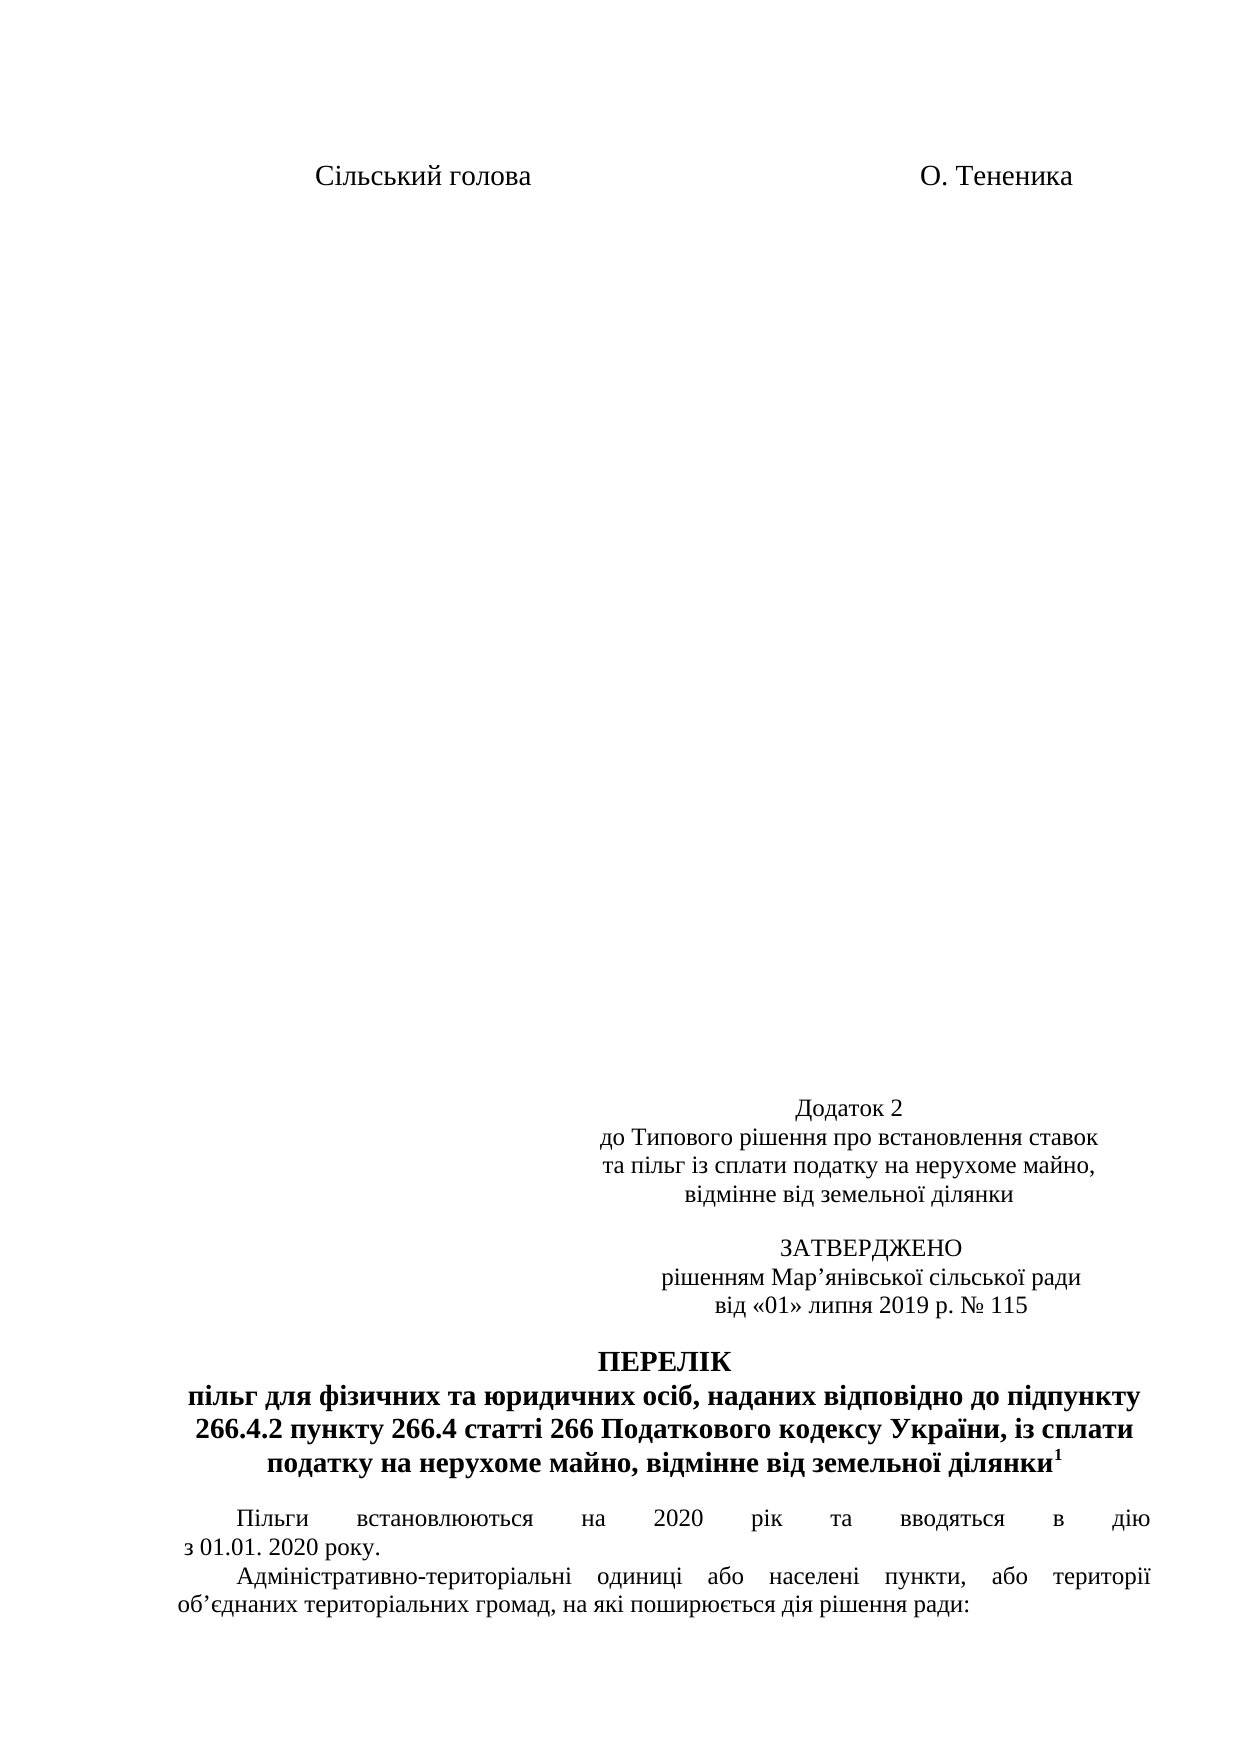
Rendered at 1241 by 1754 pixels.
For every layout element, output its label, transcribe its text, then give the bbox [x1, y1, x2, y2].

text Сільський голова О. Тененика [177, 158, 1152, 191]
text Додаток 2 до Типового рішення про встановлення ставок та пільг із сплати податку на нерухоме майно, відмінне від земельної ділянки [546, 1093, 1152, 1208]
text ПЕРЕЛІК пільг для фізичних та юридичних осіб, наданих відповідно до підпункту 266.4.2 пункту 266.4 статті 266 Податкового кодексу України, із сплати податку на нерухоме майно, відмінне від земельної ділянки1 [177, 1344, 1152, 1478]
text Пільги встановлюються на 2020 рік та вводяться в дію з 01.01. 2020 року. [177, 1503, 1152, 1561]
text ЗАТВЕРДЖЕНО [591, 1233, 1152, 1262]
text рішенням Мар’янівської сільської ради [591, 1262, 1152, 1290]
text Адміністративно-територіальні одиниці або населені пункти, або території об’єднаних територіальних громад, на які поширюється дія рішення ради: [177, 1561, 1152, 1618]
text від «01» липня 2019 р. № 115 [591, 1290, 1152, 1319]
